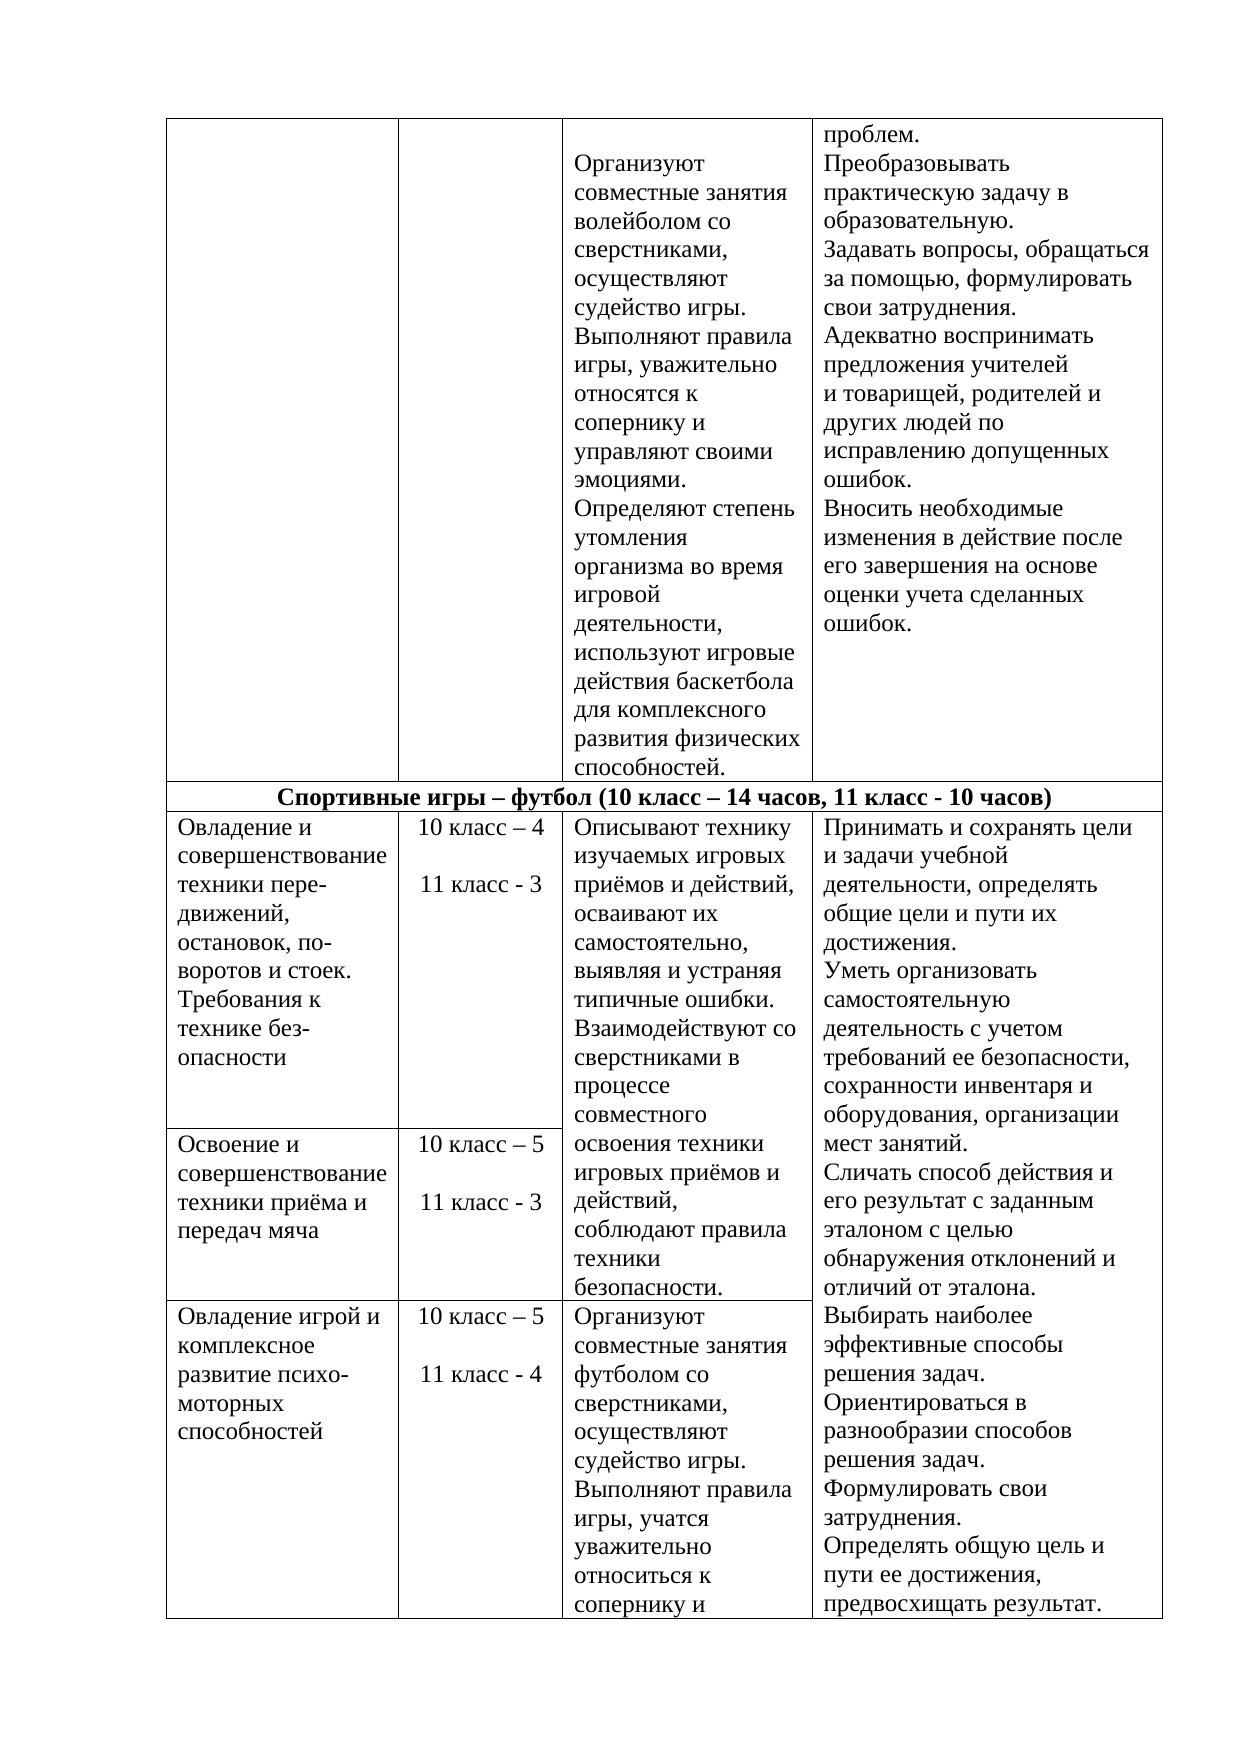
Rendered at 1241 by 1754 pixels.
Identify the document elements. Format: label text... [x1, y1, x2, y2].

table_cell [167, 119, 398, 1357]
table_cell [167, 1388, 398, 1617]
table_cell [399, 1388, 562, 1617]
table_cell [563, 1388, 812, 1617]
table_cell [813, 1388, 1162, 1617]
table_cell Спортивные игры – футбол (10 класс – 14 часов, 11 класс - 10 часов) [167, 1358, 1162, 1386]
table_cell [399, 119, 562, 1357]
